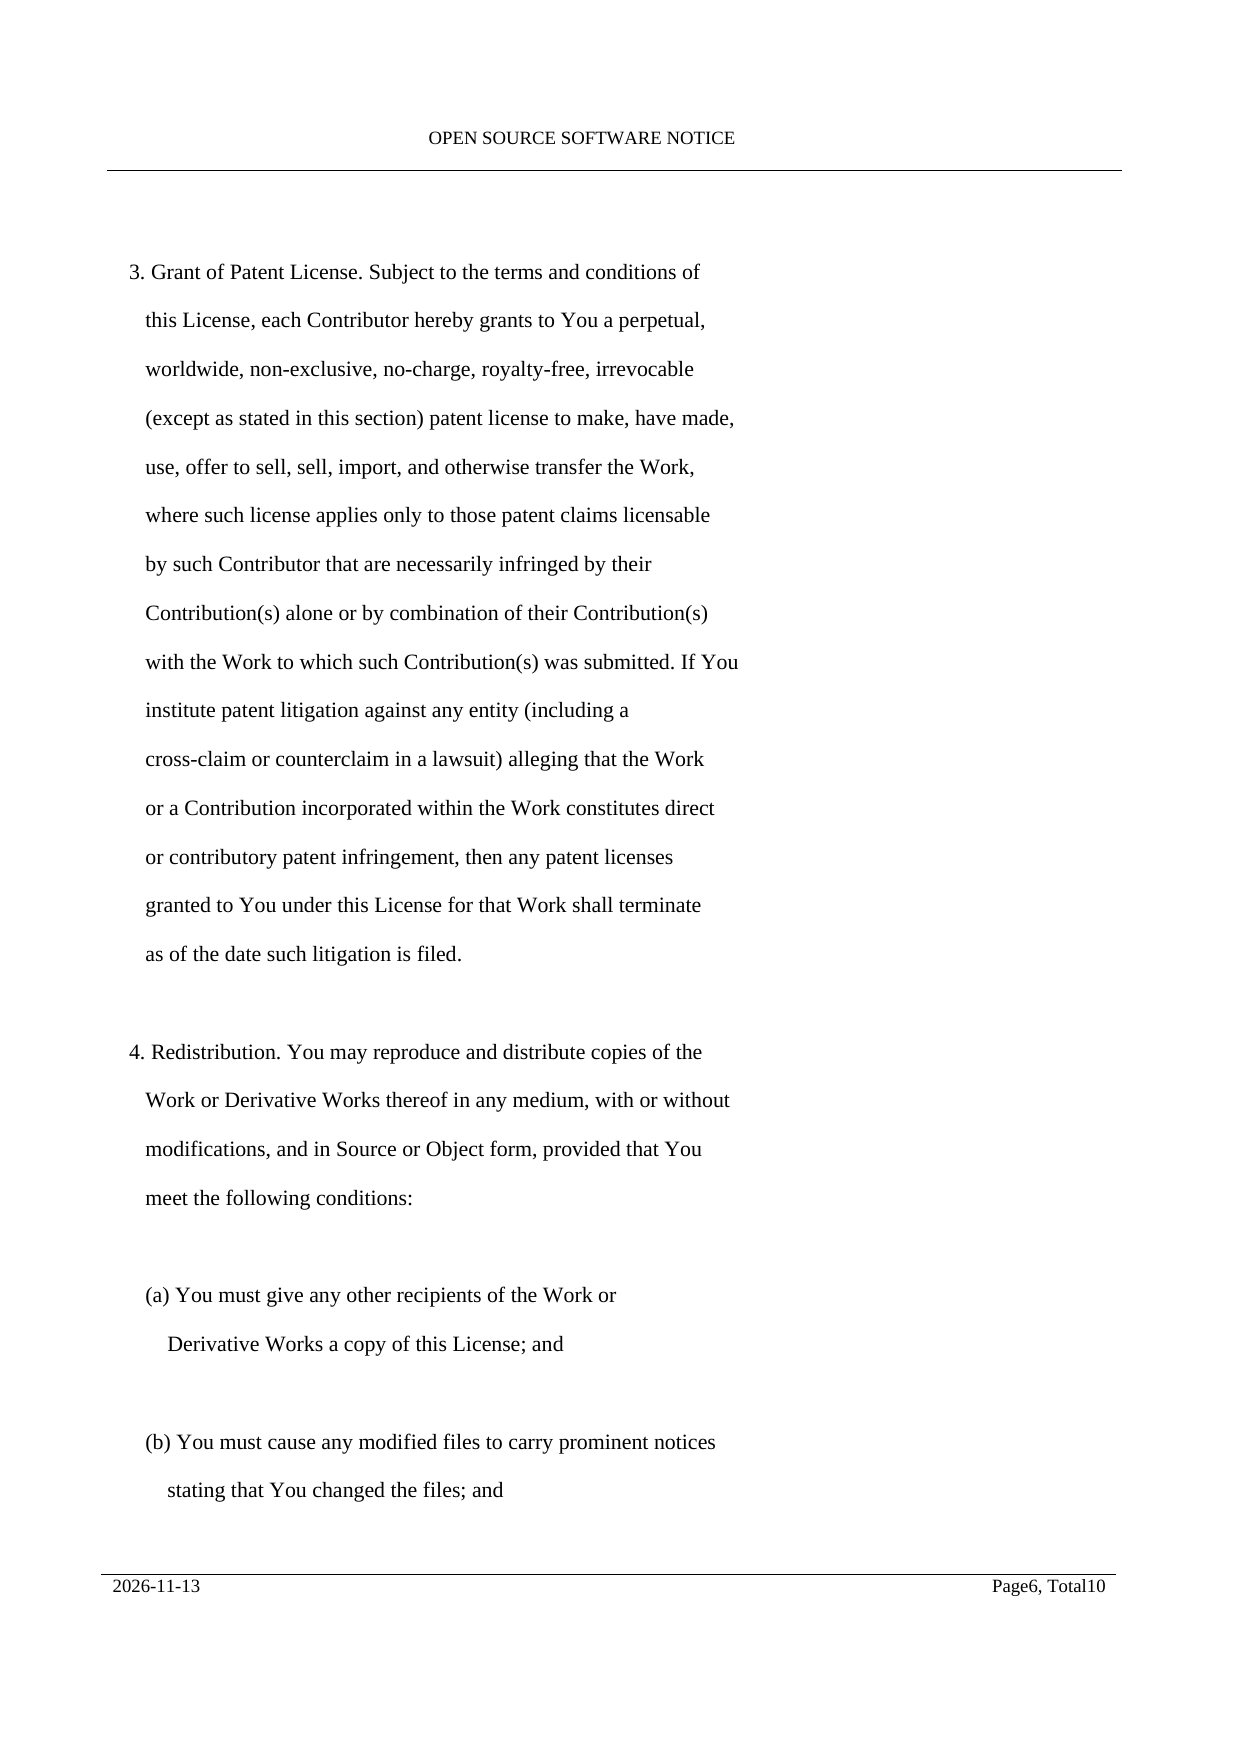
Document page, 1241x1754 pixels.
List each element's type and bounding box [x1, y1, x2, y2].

text [112, 206, 1128, 1506]
